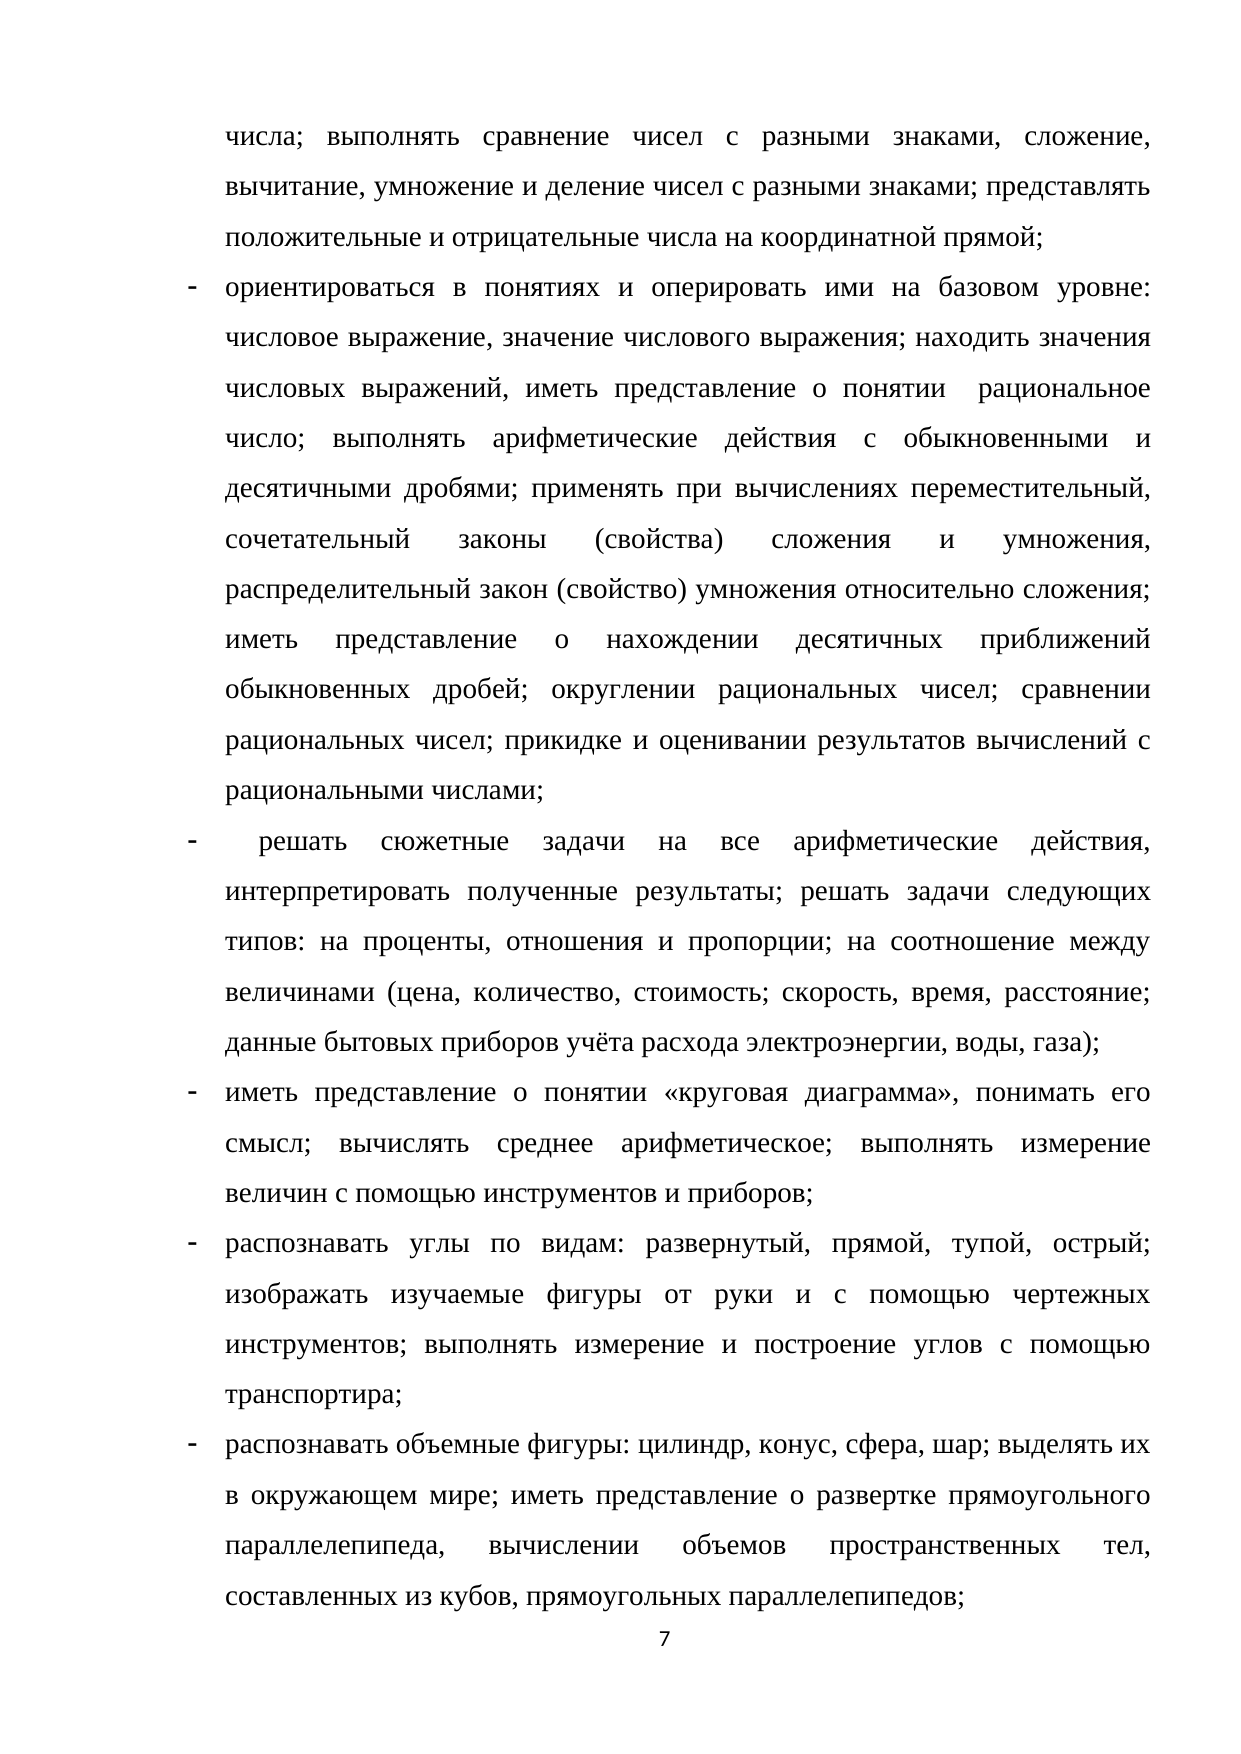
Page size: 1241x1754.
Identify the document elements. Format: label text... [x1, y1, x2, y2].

list распознавать углы по видам: развернутый, прямой, тупой, острый; изображать изучаемые фигуры от руки и с помощью чертежных инструментов; выполнять измерение и построение углов с помощью транспортира; [187, 1225, 1152, 1410]
list распознавать объемные фигуры: цилиндр, конус, сфера, шар; выделять их в окружающем мире; иметь представление о развертке прямоугольного параллелепипеда, вычислении объемов пространственных тел, составленных из кубов, прямоугольных параллелепипедов; [187, 1427, 1152, 1611]
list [187, 118, 1152, 252]
list решать сюжетные задачи на все арифметические действия, интерпретировать полученные результаты; решать задачи следующих типов: на проценты, отношения и пропорции; на соотношение между величинами (цена, количество, стоимость; скорость, время, расстояние; данные бытовых приборов учёта расхода электроэнергии, воды, газа); [187, 823, 1152, 1057]
list ориентироваться в понятиях и оперировать ими на базовом уровне: числовое выражение, значение числового выражения; находить значения числовых выражений, иметь представление о понятии рациональное число; выполнять арифметические действия с обыкновенными и десятичными дробями; применять при вычислениях переместительный, сочетательный законы (свойства) сложения и умножения, распределительный закон (свойство) умножения относительно сложения; иметь представление о нахождении десятичных приближений обыкновенных дробей; округлении рациональных чисел; сравнении рациональных чисел; прикидке и оценивании результатов вычислений с рациональными числами; [187, 269, 1152, 806]
list иметь представление о понятии «круговая диаграмма», понимать его смысл; вычислять среднее арифметическое; выполнять измерение величин с помощью инструментов и приборов; [187, 1074, 1152, 1208]
